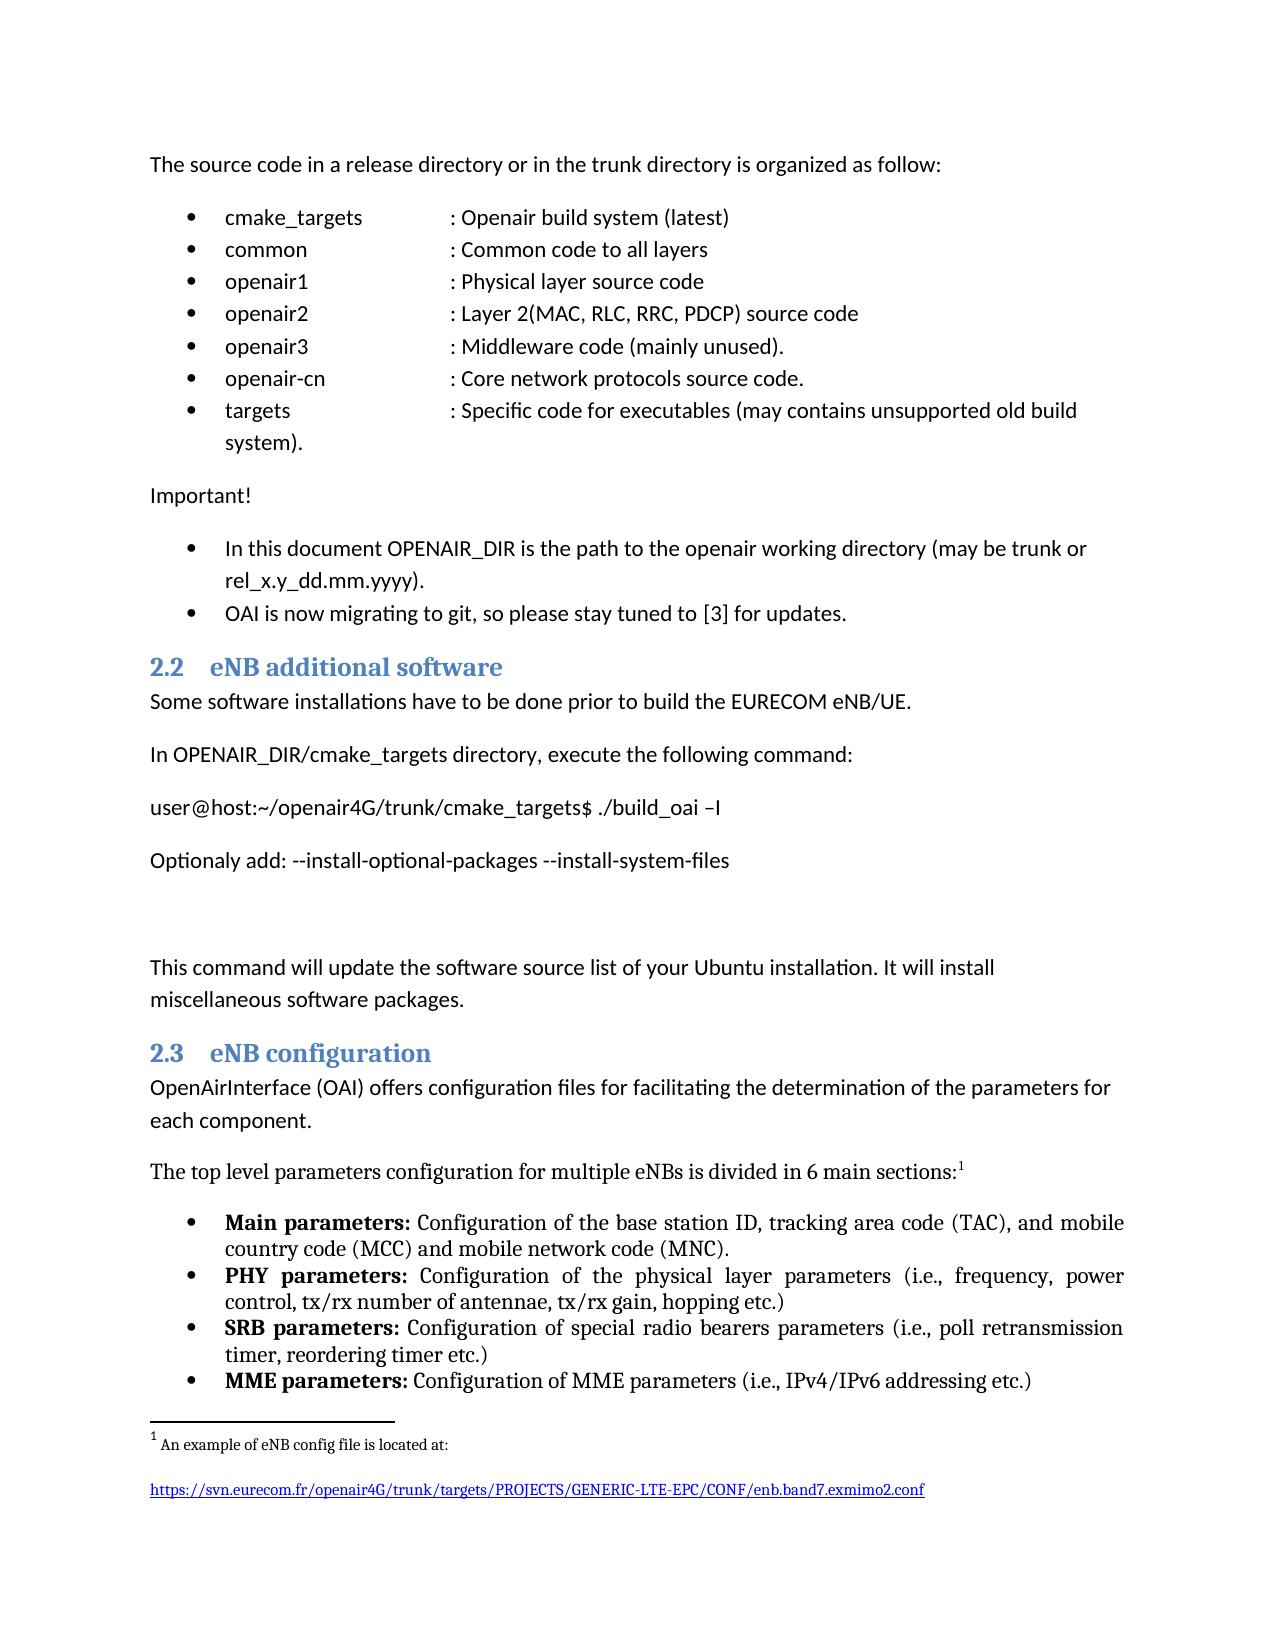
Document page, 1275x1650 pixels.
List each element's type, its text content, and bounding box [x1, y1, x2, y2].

text The top level parameters configuration for multiple eNBs is divided in 6 main sections: [150, 1159, 1125, 1185]
text The source code in a release directory or in the trunk directory is organized as follow: [150, 150, 1125, 178]
text This command will update the software source list of your Ubuntu installation. It will install miscellaneous software packages. [150, 953, 1125, 1013]
list cmake_targets : Openair build system (latest) [187, 203, 1125, 231]
list openair-cn : Core network protocols source code. [187, 364, 1125, 392]
text In OPENAIR_DIR/cmake_targets directory, execute the following command: [150, 741, 1125, 768]
list Main parameters: Configuration of the base station ID, tracking area code (TAC), and mobile country code (MCC) and mobile network code (MNC). [187, 1210, 1125, 1262]
text Important! [150, 481, 1125, 509]
subtitle eNB configuration [150, 1038, 1125, 1069]
text Optionaly add: --install-optional-packages --install-system-files [150, 847, 1125, 874]
list MME parameters: Configuration of MME parameters (i.e., IPv4/IPv6 addressing etc.) [187, 1368, 1125, 1394]
list targets : Specific code for executables (may contains unsupported old build system). [187, 396, 1125, 456]
list openair1 : Physical layer source code [187, 267, 1125, 295]
text Some software installations have to be done prior to build the EURECOM eNB/UE. [150, 687, 1125, 716]
list common : Common code to all layers [187, 235, 1125, 263]
subtitle eNB additional software [150, 652, 1125, 683]
list In this document OPENAIR_DIR is the path to the openair working directory (may be trunk or rel_x.y_dd.mm.yyyy). [187, 534, 1125, 594]
list OAI is now migrating to git, so please stay tuned to [3] for updates. [187, 599, 1125, 627]
list SRB parameters: Configuration of special radio bearers parameters (i.e., poll retransmission timer, reordering timer etc.) [187, 1315, 1125, 1368]
list openair3 : Middleware code (mainly unused). [187, 332, 1125, 360]
list PHY parameters: Configuration of the physical layer parameters (i.e., frequency, power control, tx/rx number of antennae, tx/rx gain, hopping etc.) [187, 1262, 1125, 1315]
text user@host:~/openair4G/trunk/cmake_targets$ ./build_oai –I [150, 793, 1125, 822]
text OpenAirInterface (OAI) offers configuration files for facilitating the determination of the parameters for each component. [150, 1073, 1125, 1134]
list openair2 : Layer 2(MAC, RLC, RRC, PDCP) source code [187, 299, 1125, 328]
